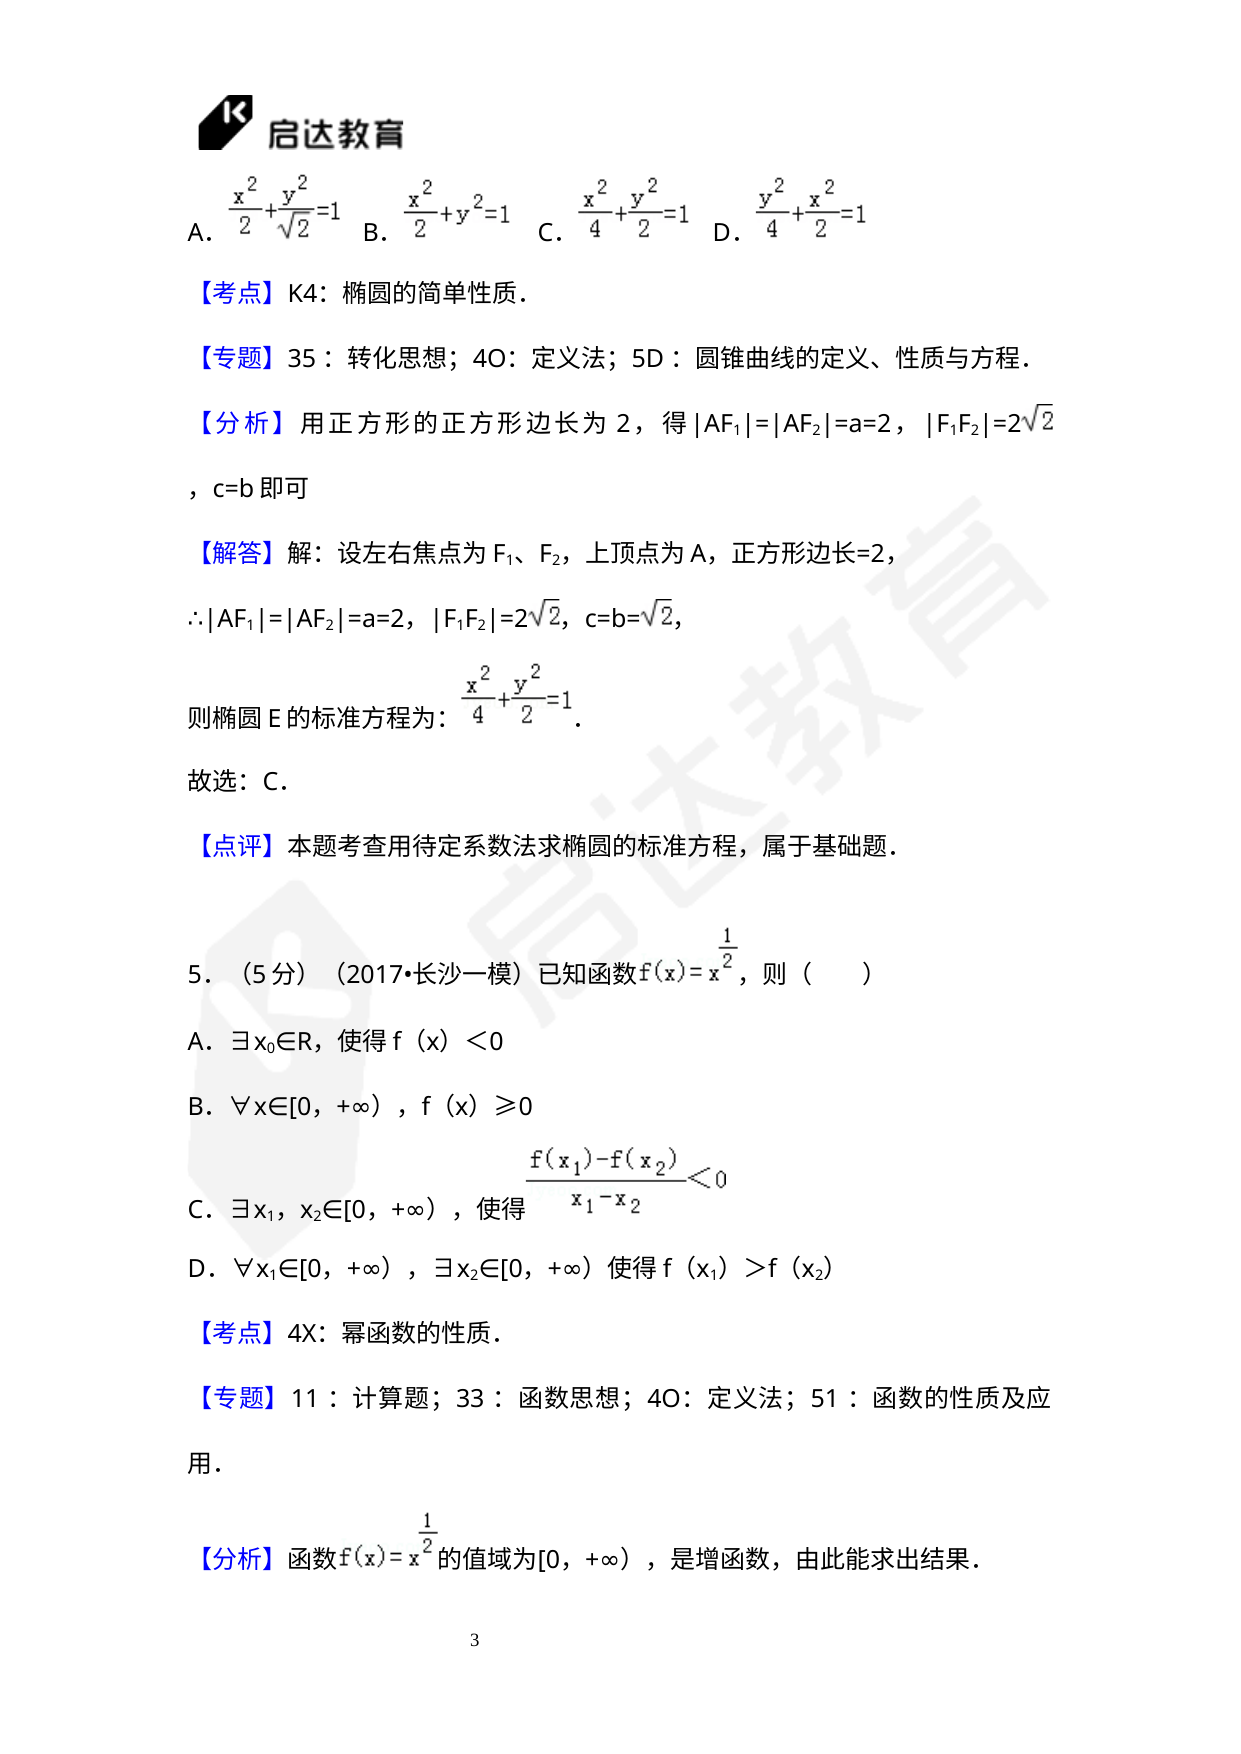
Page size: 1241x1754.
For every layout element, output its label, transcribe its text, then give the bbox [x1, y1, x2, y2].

picture [528, 599, 560, 628]
text B．∀x∈[0，+∞），f（x）≥0 [187, 1072, 1053, 1137]
text 【分析】函数的值域为[0，+∞），是增函数，由此能求出结果． [187, 1494, 1053, 1592]
text 【解答】解：设左右焦点为F1、F2，上顶点为A，正方形边长=2， [187, 519, 1053, 584]
text 【专题】35 ：转化思想；4O：定义法；5D ：圆锥曲线的定义、性质与方程． [187, 324, 1053, 389]
text C．∃x1，x2∈[0，+∞），使得 [187, 1137, 1053, 1234]
text 【分析】用正方形的正方形边长为2，得|AF1|=|AF2|=a=2，|F1F2|=2，c=b即可 [187, 389, 1053, 519]
text 5．（5分）（2017•长沙一模）已知函数，则（ ） [187, 909, 1053, 1007]
text ∴|AF1|=|AF2|=a=2，|F1F2|=2，c=b=， [187, 584, 1053, 649]
text 【专题】11 ：计算题；33 ：函数思想；4O：定义法；51 ：函数的性质及应用． [187, 1364, 1053, 1494]
picture [578, 175, 690, 242]
picture [1021, 404, 1053, 433]
picture [637, 925, 738, 984]
picture [228, 172, 343, 242]
text 【考点】K4：椭圆的简单性质． [187, 259, 1053, 324]
picture [198, 95, 404, 150]
picture [403, 177, 511, 242]
picture [461, 661, 573, 728]
text A．∃x0∈R，使得f（x）＜0 [187, 1007, 1053, 1072]
text 【考点】4X：幂函数的性质． [187, 1299, 1053, 1364]
text 故选：C． [187, 747, 1053, 812]
text 【点评】本题考查用待定系数法求椭圆的标准方程，属于基础题． [187, 812, 1053, 877]
text D．∀x1∈[0，+∞），∃x2∈[0，+∞）使得f（x1）＞f（x2） [187, 1234, 1053, 1299]
picture [755, 175, 867, 242]
picture [337, 1510, 438, 1569]
text 则椭圆E的标准方程为：． [187, 649, 1053, 747]
picture [640, 599, 672, 628]
picture [525, 1146, 726, 1218]
